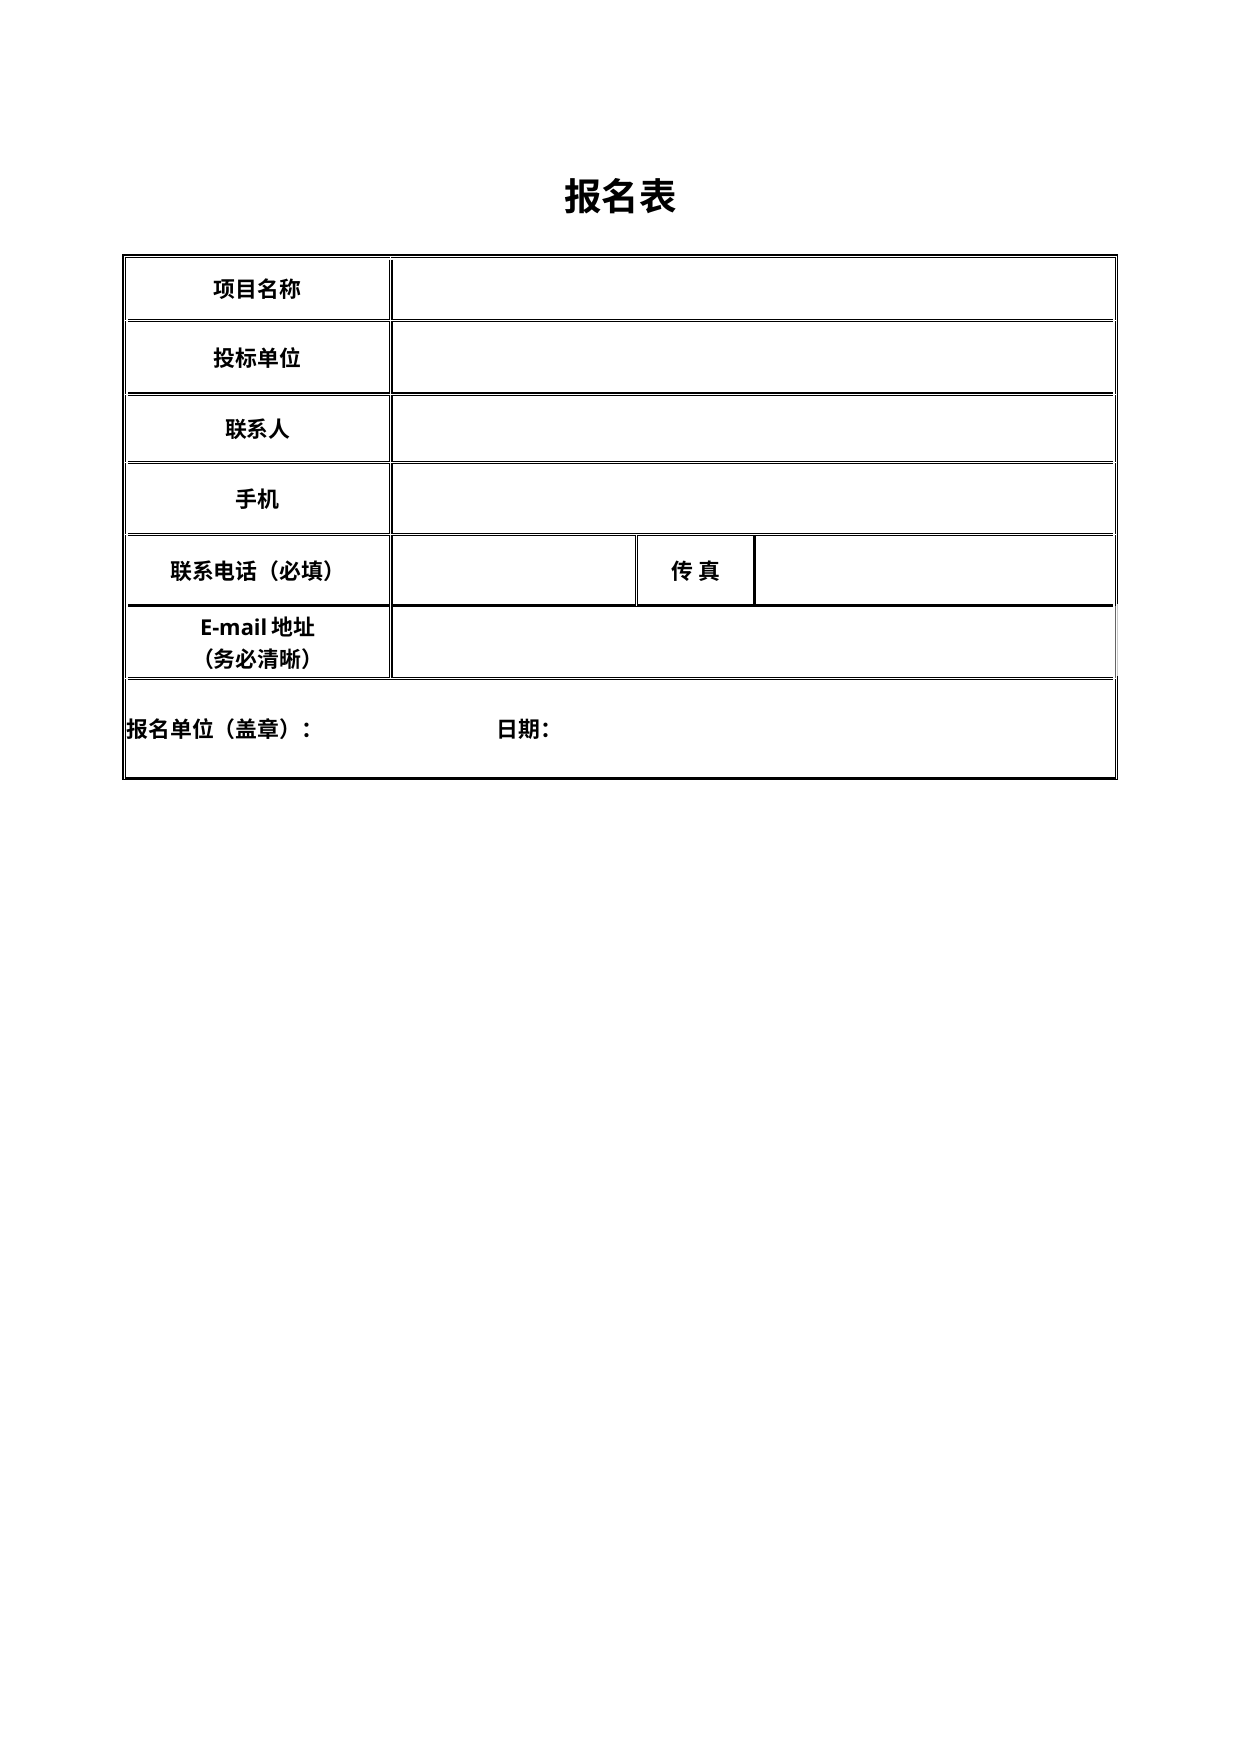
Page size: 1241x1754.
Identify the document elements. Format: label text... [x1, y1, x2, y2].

table_cell 联系电话（必填） [126, 533, 389, 604]
table_cell 投标单位 [124, 319, 391, 392]
table_cell [393, 536, 635, 604]
table_header 项目名称 [126, 256, 391, 319]
table_cell [756, 533, 1115, 604]
table_cell [393, 392, 1115, 461]
table_cell E-mail地址 （务必清晰） [126, 604, 389, 676]
text 报名表 [165, 162, 1075, 227]
table_cell [391, 319, 1116, 392]
table_cell [391, 461, 1116, 532]
table_header [391, 258, 1115, 319]
table_cell [393, 604, 1115, 676]
table_cell 报名单位（盖章）： 日期： [126, 676, 1115, 777]
table_cell 传 真 [638, 536, 753, 604]
table_cell 联系人 [126, 392, 389, 461]
table_cell 手机 [124, 461, 391, 532]
